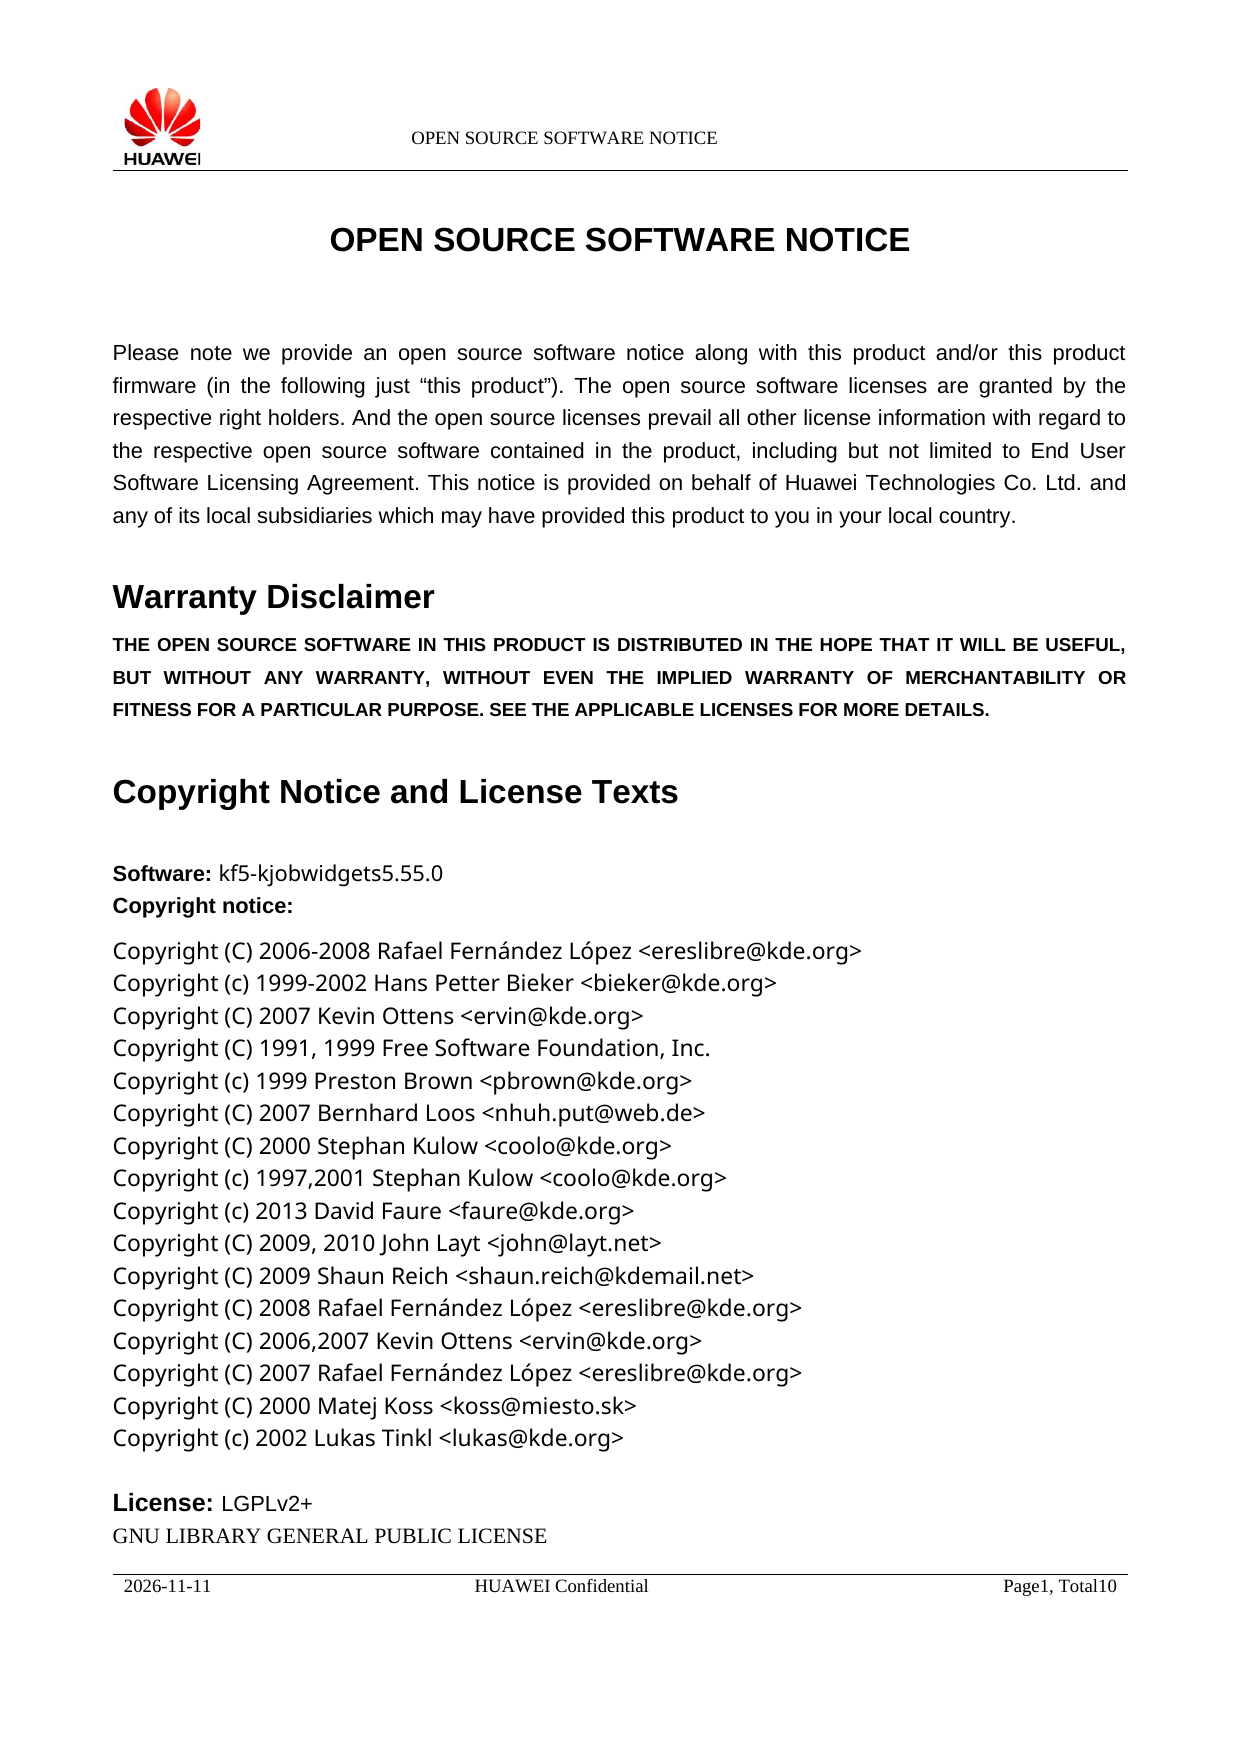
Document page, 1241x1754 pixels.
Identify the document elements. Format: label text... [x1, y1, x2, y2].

text Please note we provide an open source software notice along with this product and/or this product firmware (in the following just “this product”). The open source software licenses are granted by the respective right holders. And the open source licenses prevail all other license information with regard to the respective open source software contained in the product, including but not limited to End User Software Licensing Agreement. This notice is provided on behalf of Huawei Technologies Co. Ltd. and any of its local subsidiaries which may have provided this product to you in your local country. [112, 336, 1128, 531]
text Copyright (C) 2006-2008 Rafael Fernández López <ereslibre@kde.org> Copyright (c) 1999-2002 Hans Petter Bieker <bieker@kde.org> Copyright (C) 2007 Kevin Ottens <ervin@kde.org> Copyright (C) 1991, 1999 Free Software Foundation, Inc. Copyright (c) 1999 Preston Brown <pbrown@kde.org> Copyright (C) 2007 Bernhard Loos <nhuh.put@web.de> Copyright (C) 2000 Stephan Kulow <coolo@kde.org> Copyright (c) 1997,2001 Stephan Kulow <coolo@kde.org> Copyright (c) 2013 David Faure <faure@kde.org> Copyright (C) 2009, 2010 John Layt <john@layt.net> Copyright (C) 2009 Shaun Reich <shaun.reich@kdemail.net> Copyright (C) 2008 Rafael Fernández López <ereslibre@kde.org> Copyright (C) 2006,2007 Kevin Ottens <ervin@kde.org> Copyright (C) 2007 Rafael Fernández López <ereslibre@kde.org> Copyright (C) 2000 Matej Koss <koss@miesto.sk> Copyright (c) 2002 Lukas Tinkl <lukas@kde.org> [112, 934, 1128, 1486]
text Copyright Notice and License Texts [112, 759, 1128, 824]
picture [124, 88, 201, 165]
text OPEN SOURCE SOFTWARE NOTICE [112, 206, 1128, 271]
title Software: kf5-kjobwidgets5.55.0 [112, 856, 1128, 889]
text Warranty Disclaimer [112, 564, 1128, 629]
text Copyright notice: [112, 889, 1128, 921]
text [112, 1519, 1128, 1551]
text License: LGPLv2+ [112, 1486, 1128, 1519]
text The open source software in this product is distributed in the hope that it will be useful, but WITHOUT ANY WARRANTY, without even the implied warranty of MERCHANTABILITY or FITNESS FOR A PARTICULAR PURPOSE. See the applicable licenses for more details. [112, 629, 1128, 726]
